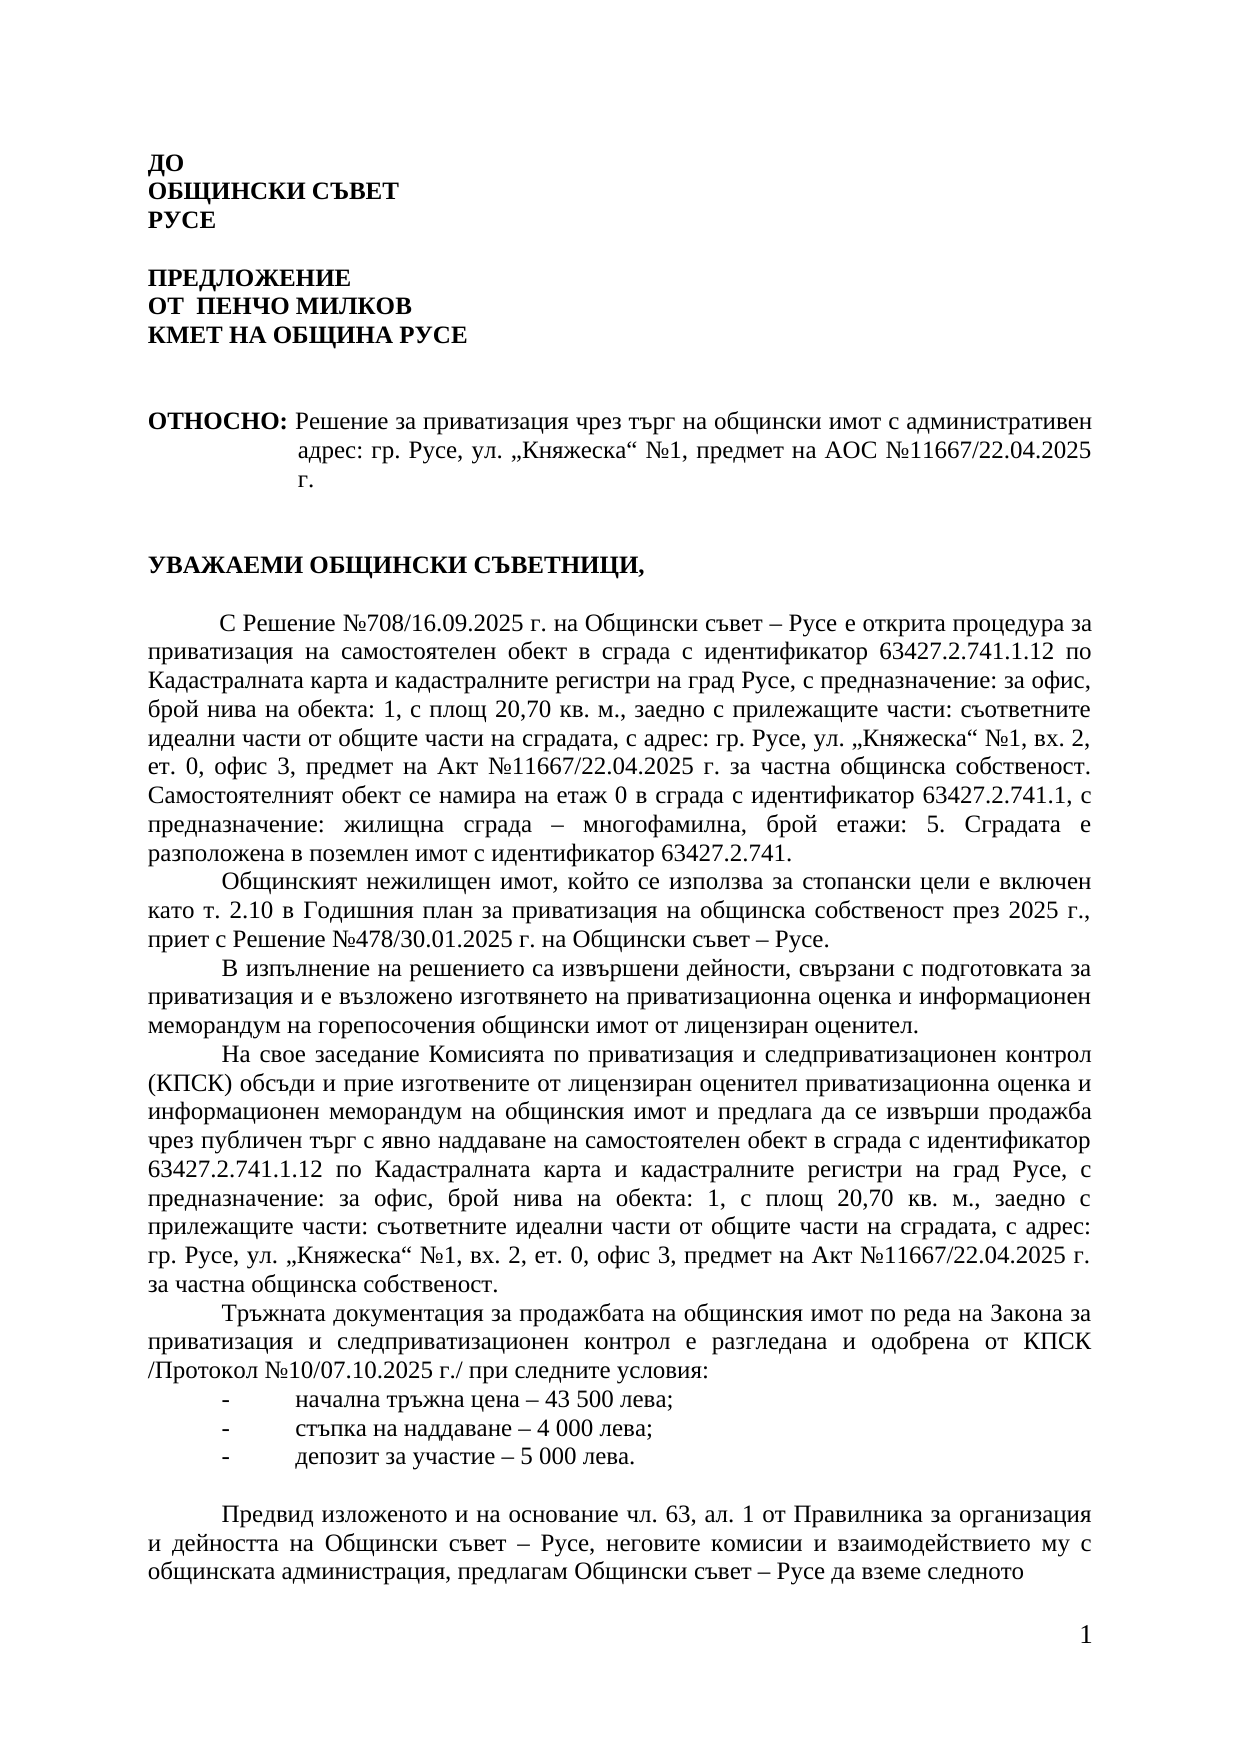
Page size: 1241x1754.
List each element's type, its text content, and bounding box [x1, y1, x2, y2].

text - стъпка на наддаване – 4 000 лева; [148, 1413, 1092, 1441]
text ОБЩИНСКИ СЪВЕТ [148, 176, 1092, 205]
text КМЕТ НА ОБЩИНА РУСЕ [148, 320, 1092, 349]
text ОТ ПЕНЧО МИЛКОВ [148, 291, 1092, 320]
text На свое заседание Комисията по приватизация и следприватизационен контрол (КПСК) обсъди и прие изготвените от лицензиран оценител приватизационна оценка и информационен меморандум на общинския имот и предлага да се извърши продажба чрез публичен търг с явно наддаване на самостоятелен обект в сграда с идентификатор 63427.2.741.1.12 по Кадастралната карта и кадастралните регистри на град Русе, с предназначение: за офис, брой нива на обекта: 1, с площ 20,70 кв. м., заедно с прилежащите части: съответните идеални части от общите части на сградата, с адрес: гр. Русе, ул. „Княжеска“ №1, вх. 2, ет. 0, офис 3, предмет на Акт №11667/22.04.2025 г. за частна общинска собственост. [148, 1039, 1092, 1298]
text Тръжната документация за продажбата на общинския имот по реда на Закона за приватизация и следприватизационен контрол е разгледана и одобрена от КПСК /Протокол №10/07.10.2025 г./ при следните условия: [148, 1298, 1092, 1384]
text УВАЖАЕМИ ОБЩИНСКИ СЪВЕТНИЦИ, [148, 550, 1092, 579]
text В изпълнение на решението са извършени дейности, свързани с подготовката за приватизация и е възложено изготвянето на приватизационна оценка и информационен меморандум на горепосочения общински имот от лицензиран оценител. [148, 953, 1092, 1039]
text ДО [148, 148, 1092, 176]
text - депозит за участие – 5 000 лева. [148, 1441, 1092, 1470]
text РУСЕ [148, 205, 1092, 234]
text ПРЕДЛОЖЕНИЕ [148, 263, 1092, 291]
text - начална тръжна цена – 43 500 лева; [148, 1384, 1092, 1413]
text С Решение №708/16.09.2025 г. на Общински съвет – Русе е открита процедура за приватизация на самостоятелен обект в сграда с идентификатор 63427.2.741.1.12 по Кадастралната карта и кадастралните регистри на град Русе, с предназначение: за офис, брой нива на обекта: 1, с площ 20,70 кв. м., заедно с прилежащите части: съответните идеални части от общите части на сградата, с адрес: гр. Русе, ул. „Княжеска“ №1, вх. 2, ет. 0, офис 3, предмет на Акт №11667/22.04.2025 г. за частна общинска собственост. Самостоятелният обект се намира на етаж 0 в сграда с идентификатор 63427.2.741.1, с предназначение: жилищна сграда – многофамилна, брой етажи: 5. Сградата е разположена в поземлен имот с идентификатор 63427.2.741. [148, 608, 1092, 866]
text ОТНОСНО: Решение за приватизация чрез търг на общински имот с административен адрес: гр. Русе, ул. „Княжеска“ №1, предмет на АОС №11667/22.04.2025 г. [148, 406, 1092, 493]
text Общинският нежилищен имот, който се използва за стопански цели е включен като т. 2.10 в Годишния план за приватизация на общинска собственост през 2025 г., приет с Решение №478/30.01.2025 г. на Общински съвет – Русе. [148, 866, 1092, 953]
text Предвид изложеното и на основание чл. 63, ал. 1 от Правилника за организация и дейността на Общински съвет – Русе, неговите комисии и взаимодействието му с общинската администрация, предлагам Общински съвет – Русе да вземе следното [148, 1499, 1092, 1585]
